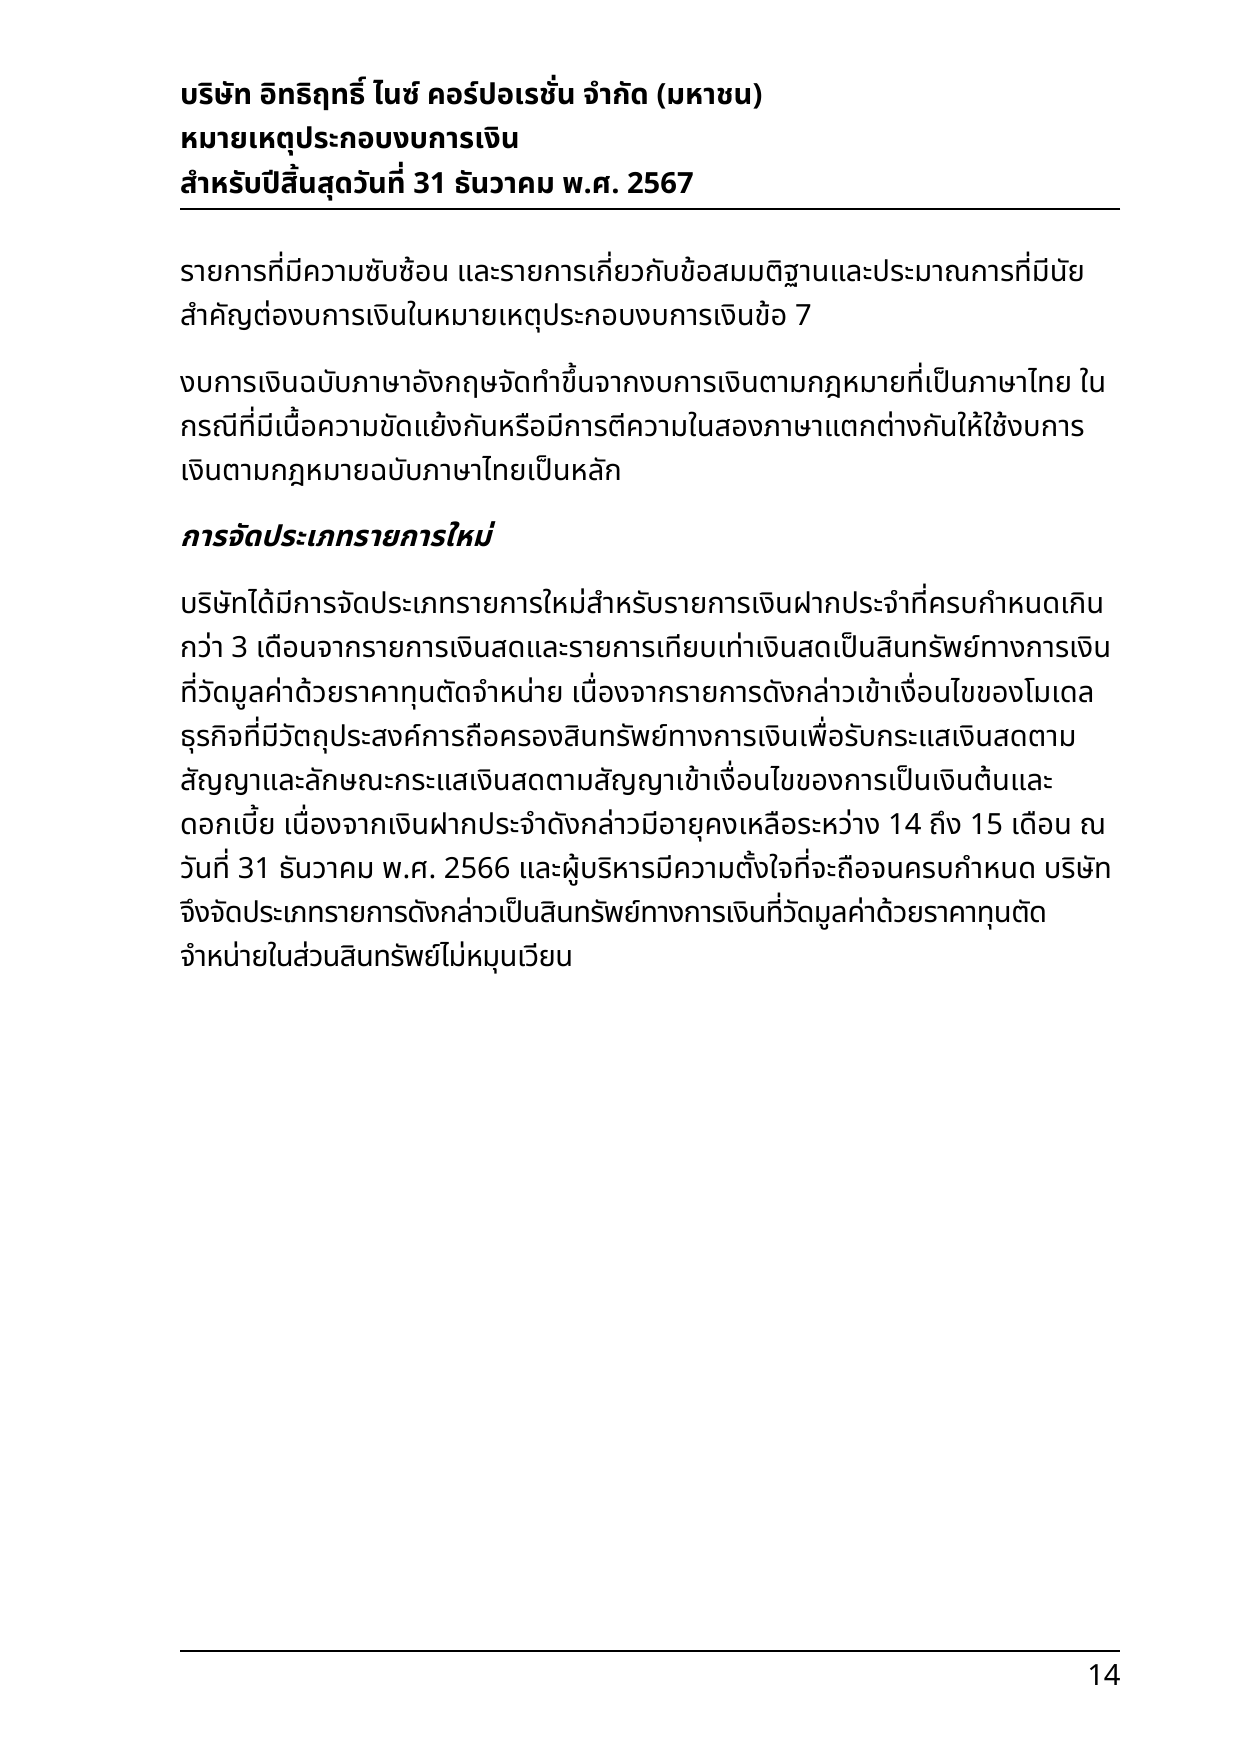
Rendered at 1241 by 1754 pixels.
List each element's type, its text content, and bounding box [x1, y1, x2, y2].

text การจัดประเภทรายการใหม่ [180, 516, 1120, 560]
text งบการเงินฉบับภาษาอังกฤษจัดทำขึ้นจากงบการเงินตามกฎหมายที่เป็นภาษาไทย ในกรณีที่มีเนื้อความขัดแย้งกันหรือมีการตีความในสองภาษาแตกต่างกันให้ใช้งบการเงินตามกฎหมายฉบับภาษาไทยเป็นหลัก [180, 361, 1120, 493]
text บริษัทได้มีการจัดประเภทรายการใหม่สำหรับรายการเงินฝากประจำที่ครบกำหนดเกินกว่า 3 เดือนจากรายการเงินสดและรายการเทียบเท่าเงินสดเป็นสินทรัพย์ทางการเงินที่วัดมูลค่าด้วยราคาทุนตัดจำหน่าย เนื่องจากรายการดังกล่าวเข้าเงื่อนไขของโมเดลธุรกิจที่มีวัตถุประสงค์การถือครองสินทรัพย์ทางการเงินเพื่อรับกระแสเงินสดตามสัญญาและลักษณะกระแสเงินสดตามสัญญาเข้าเงื่อนไขของการเป็นเงินต้นและดอกเบี้ย เนื่องจากเงินฝากประจำดังกล่าวมีอายุคงเหลือระหว่าง 14 ถึง 15 เดือน ณ วันที่ 31 ธันวาคม พ.ศ. 2566 และผู้บริหารมีความตั้งใจที่จะถือจนครบกำหนด บริษัท จึงจัดประเภทรายการดังกล่าวเป็นสินทรัพย์ทางการเงินที่วัดมูลค่าด้วยราคาทุนตัดจำหน่ายในส่วนสินทรัพย์ไม่หมุนเวียน [180, 583, 1120, 980]
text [180, 250, 1120, 338]
